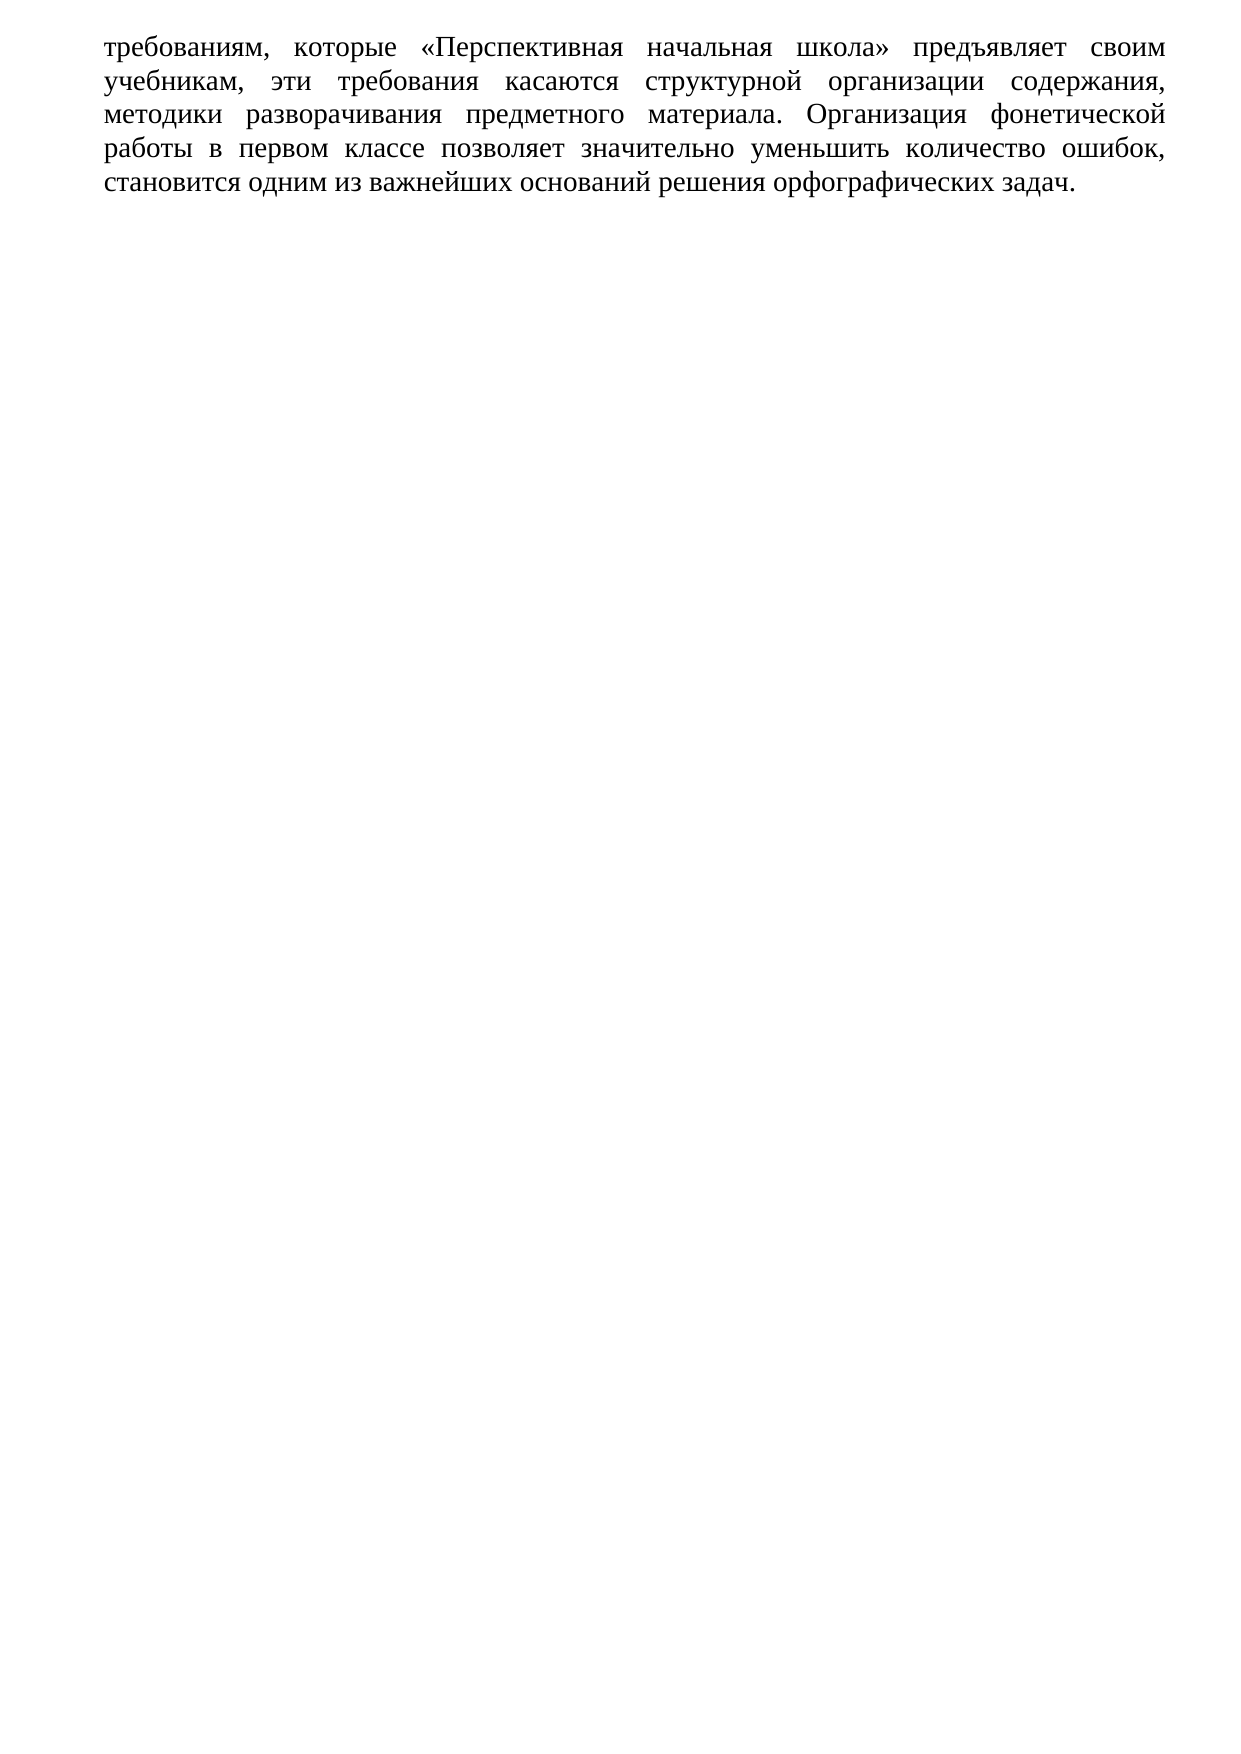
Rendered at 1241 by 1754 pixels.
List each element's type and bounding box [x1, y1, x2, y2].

text [103, 29, 1166, 197]
